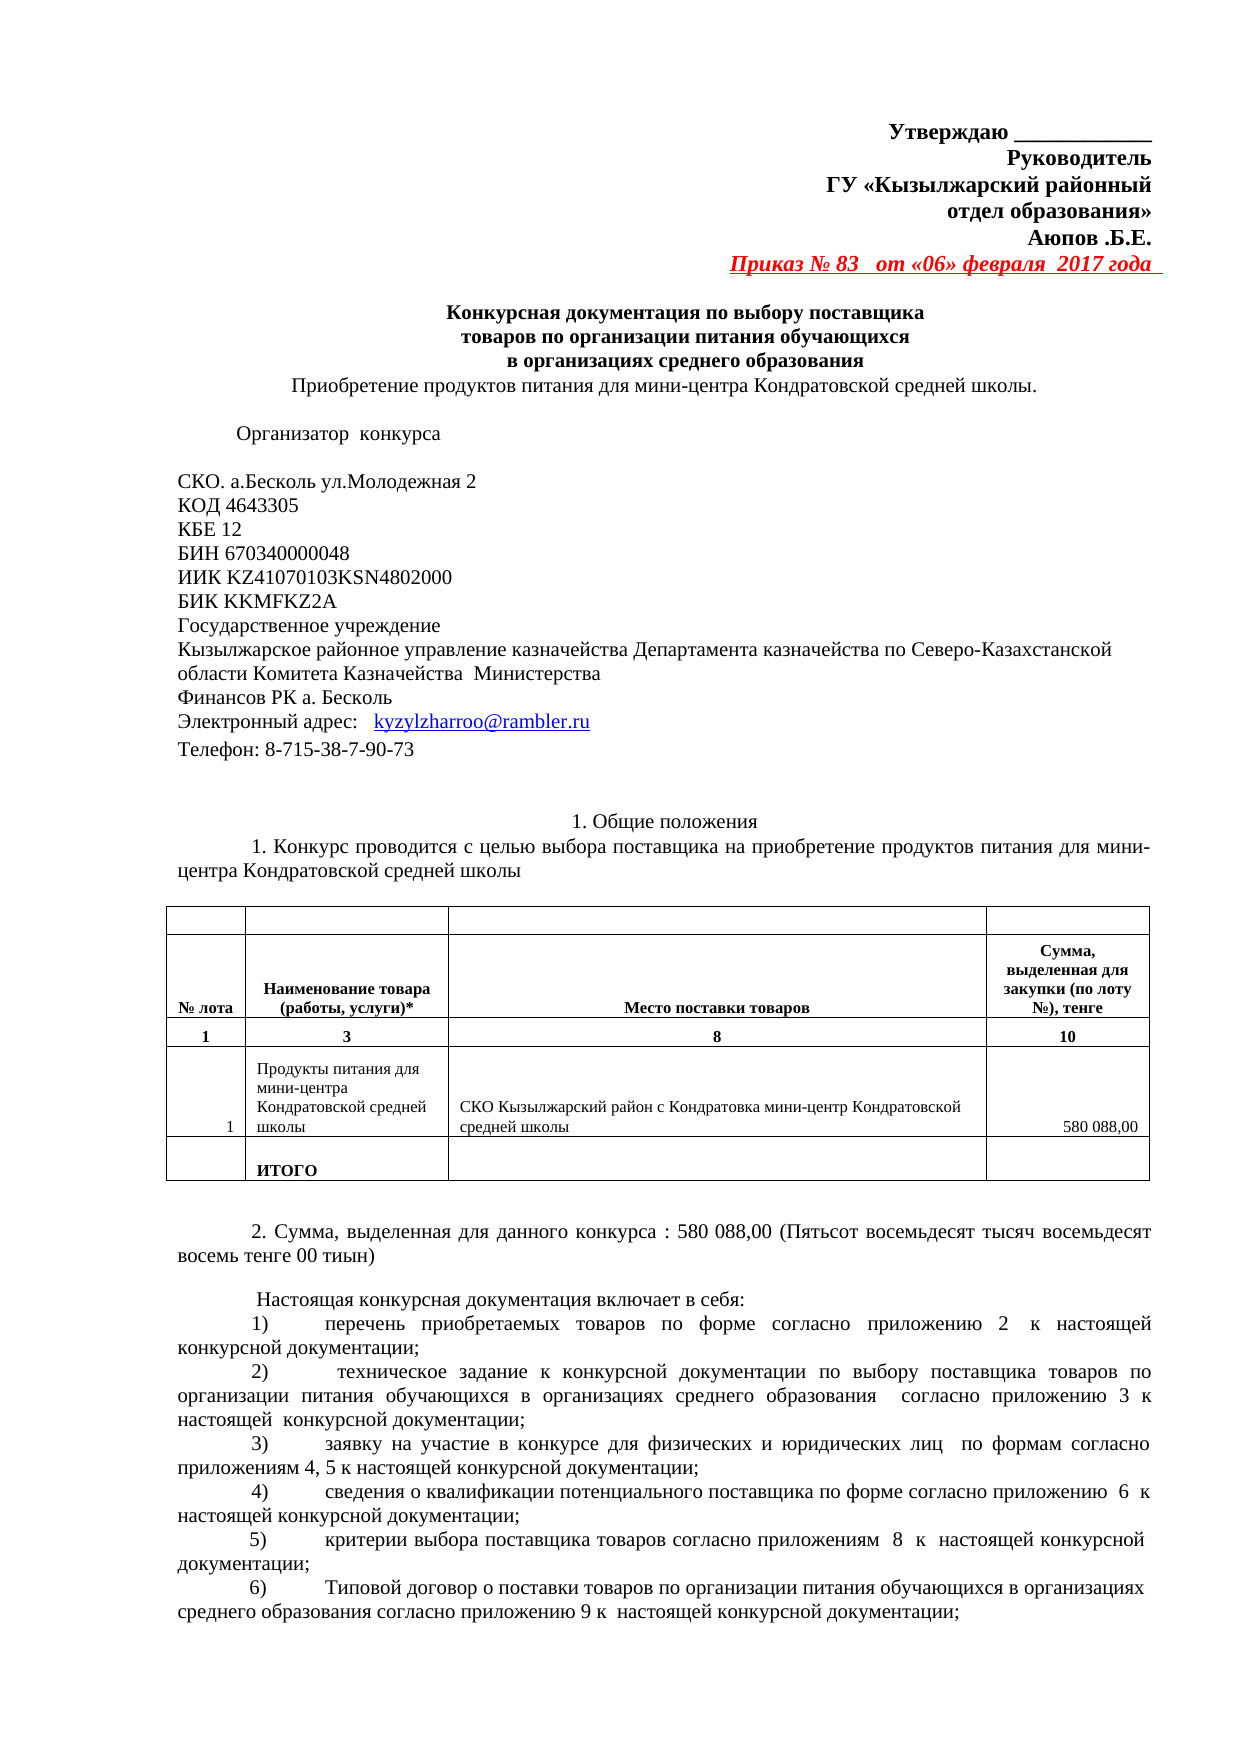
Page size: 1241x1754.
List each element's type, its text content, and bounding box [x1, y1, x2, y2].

table_header [167, 907, 245, 934]
text Приказ № 83 от «06» февраля 2017 года [177, 250, 1152, 276]
text Организатор конкурса [177, 421, 1152, 445]
list 1. Конкурс проводится с целью выбора поставщика на приобретение продуктов питания для мини-центра Кондратовской средней школы [177, 833, 1152, 882]
text Приобретение продуктов питания для мини-центра Кондратовской средней школы. [177, 372, 1152, 397]
text в организациях среднего образования [177, 348, 1152, 372]
subtitle Кызылжарское районное управление казначейства Департамента казначейства по Северо-Казахстанской области Комитета Казначейства Министерства [177, 637, 1152, 685]
table_cell [987, 1137, 1149, 1180]
list заявку на участие в конкурсе для физических и юридических лиц по формам согласно приложениям 4, 5 к настоящей конкурсной документации; [177, 1431, 1152, 1479]
text товаров по организации питания обучающихся [177, 324, 1152, 348]
list сведения о квалификации потенциального поставщика по форме согласно приложению 6 к настоящей конкурсной документации; [177, 1479, 1152, 1527]
subtitle Финансов РК а. Бесколь [177, 685, 1152, 709]
text Электронный адрес: kyzylzharroo@rambler.ru [177, 709, 1152, 733]
table_cell № лота [167, 935, 245, 1017]
list техническое задание к конкурсной документации по выбору поставщика товаров по организации питания обучающихся в организациях среднего образования согласно приложению 3 к настоящей конкурсной документации; [177, 1359, 1152, 1431]
text Аюпов .Б.Е. [177, 223, 1152, 250]
text Телефон: 8-715-38-7-90-73 [177, 737, 1152, 761]
table_header [246, 907, 448, 934]
table_cell [167, 1137, 245, 1180]
text СКО. а.Бесколь ул.Молодежная 2 [177, 469, 1152, 493]
subtitle КБЕ 12 [177, 517, 1152, 541]
table_cell Продукты питания для мини-центра Кондратовской средней школы [246, 1047, 448, 1136]
table_cell СКО Кызылжарский район с Кондратовка мини-центр Кондратовской средней школы [449, 1047, 986, 1136]
table_cell 10 [987, 1018, 1149, 1046]
table_cell 1 [167, 1047, 245, 1136]
list перечень приобретаемых товаров по форме согласно приложению 2 к настоящей конкурсной документации; [177, 1311, 1152, 1359]
subtitle КОД 4643305 [177, 493, 1152, 517]
table_cell 3 [246, 1018, 448, 1046]
table_header [987, 907, 1149, 934]
table_cell Место поставки товаров [449, 935, 986, 1017]
table_cell 580 088,00 [987, 1047, 1149, 1136]
table_cell 8 [449, 1018, 986, 1046]
list 1. Общие положения [177, 809, 1152, 833]
subtitle БИК KKMFKZ2A [177, 589, 1152, 613]
subtitle Государственное учреждение [177, 613, 1152, 637]
table_header [449, 907, 986, 934]
text Утверждаю ____________ [177, 118, 1152, 144]
text Руководитель [177, 144, 1152, 171]
list Типовой договор о поставки товаров по организации питания обучающихся в организациях среднего образования согласно приложению 9 к настоящей конкурсной документации; [177, 1575, 1146, 1623]
table_cell Сумма, выделенная для закупки (по лоту №), тенге [987, 935, 1149, 1017]
list 2. Сумма, выделенная для данного конкурса : 580 088,00 (Пятьсот восемьдесят тысяч восемьдесят восемь тенге 00 тиын) [177, 1219, 1152, 1267]
table_cell [449, 1137, 986, 1180]
subtitle ИИК KZ41070103KSN4802000 [177, 565, 1152, 589]
subtitle БИН 670340000048 [177, 541, 1152, 565]
table_cell 1 [167, 1018, 245, 1046]
list Настоящая конкурсная документация включает в себя: [177, 1287, 1152, 1311]
table_cell Наименование товара (работы, услуги)* [246, 935, 448, 1017]
list критерии выбора поставщика товаров согласно приложениям 8 к настоящей конкурсной документации; [177, 1527, 1146, 1575]
text ГУ «Кызылжарский районный [177, 171, 1152, 197]
text Конкурсная документация по выбору поставщика [177, 300, 1152, 324]
text отдел образования» [177, 197, 1152, 223]
table_cell ИТОГО [246, 1137, 448, 1180]
